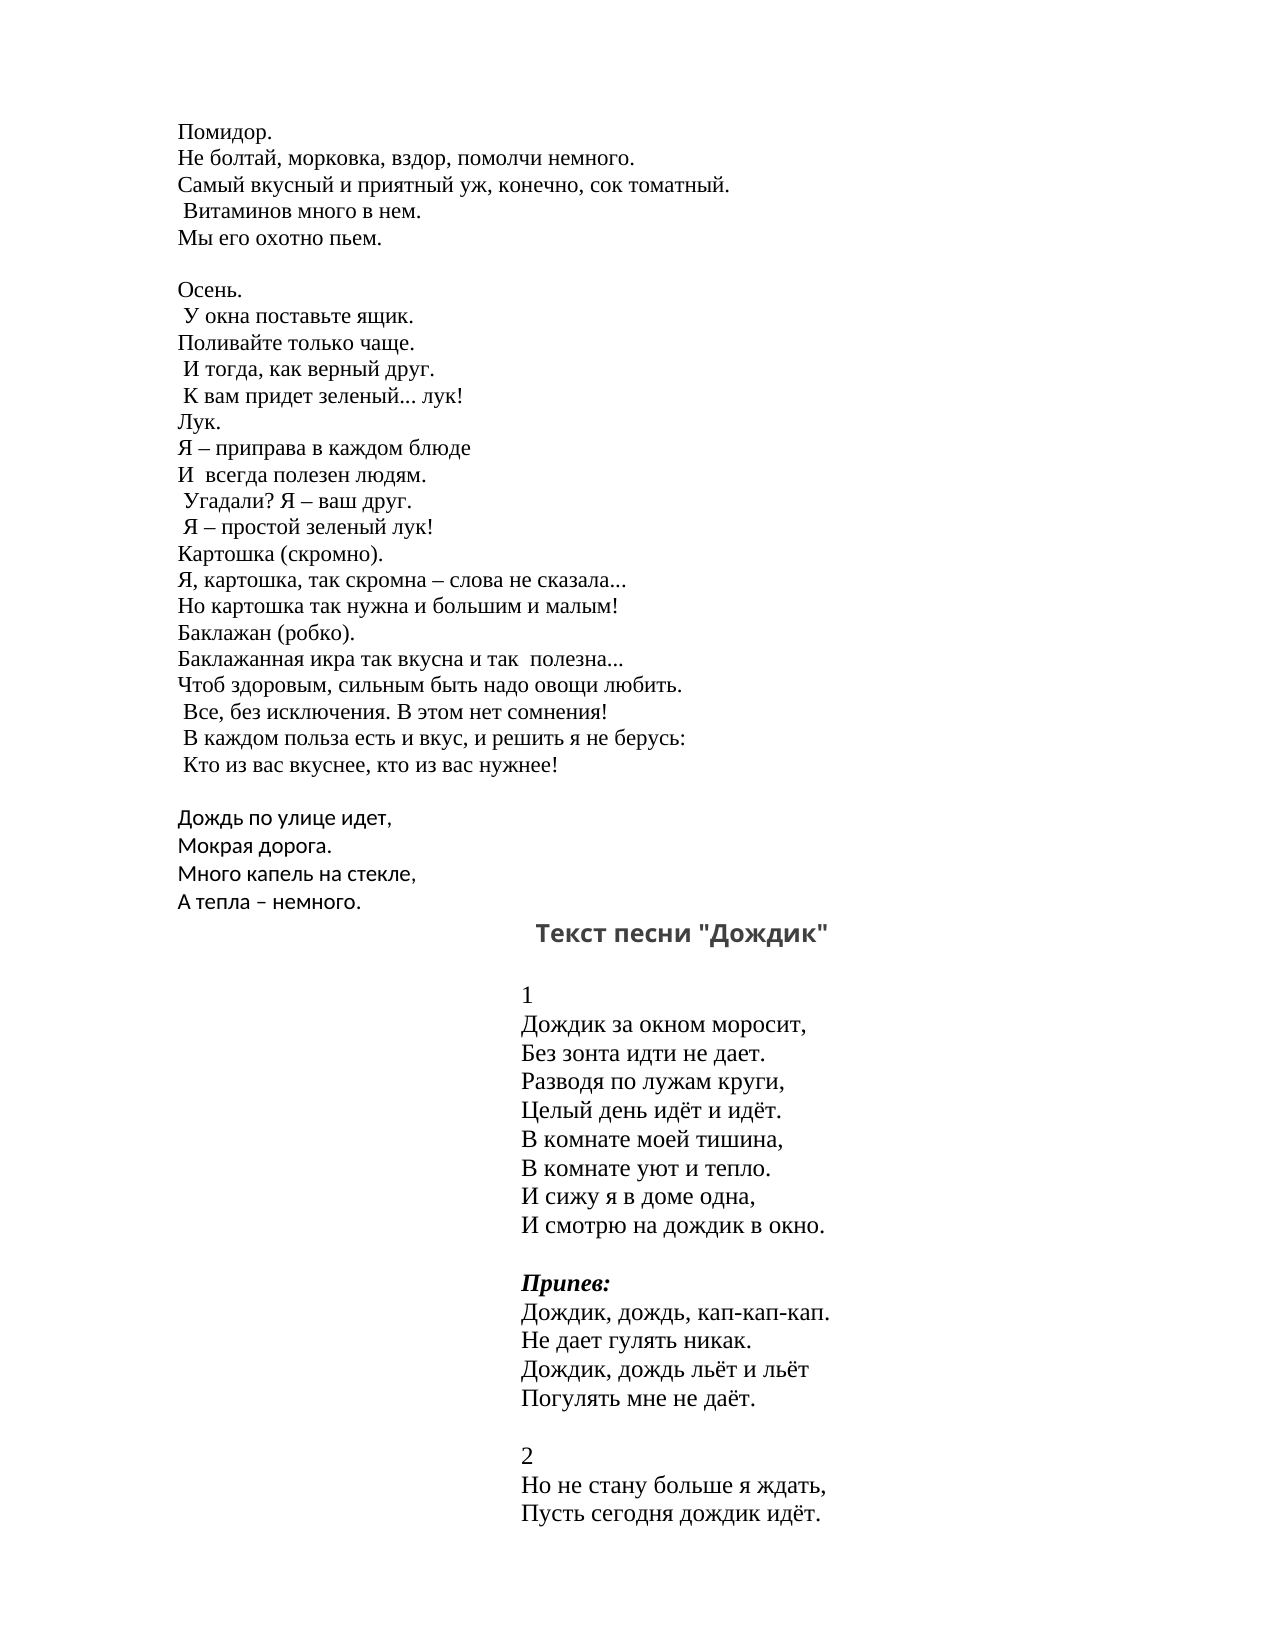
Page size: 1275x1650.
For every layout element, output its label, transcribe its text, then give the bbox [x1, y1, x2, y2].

text Картошка (скромно). [177, 540, 1186, 566]
text Баклажан (робко). [177, 619, 1186, 645]
text У окна поставьте ящик. [177, 303, 1186, 329]
text Кто из вас вкуснее, кто из вас нужнее! [177, 751, 1186, 777]
text Но картошка так нужна и большим и малым! [177, 592, 1186, 619]
text Все, без исключения. В этом нет сомнения! [177, 698, 1186, 724]
text Я, картошка, так скромна – слова не сказала... [177, 566, 1186, 592]
text Самый вкусный и приятный уж, конечно, сок томатный. [177, 171, 1186, 197]
text Текст песни "Дождик" [177, 915, 1186, 949]
text В каждом польза есть и вкус, и решить я не берусь: [177, 724, 1186, 751]
text Дождь по улице идет, [177, 803, 1186, 831]
text К вам придет зеленый... лук! [177, 382, 1186, 408]
text А тепла – немного. [177, 887, 1186, 915]
text Я – простой зеленый лук! [177, 513, 1186, 540]
text Не болтай, морковка, вздор, помолчи немного. [177, 144, 1186, 171]
text Осень. [177, 276, 1186, 303]
text Я – приправа в каждом блюде [177, 434, 1186, 461]
text И тогда, как верный друг. [177, 355, 1186, 382]
text И всегда полезен людям. [177, 461, 1186, 487]
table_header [519, 979, 844, 1529]
text Поливайте только чаще. [177, 329, 1186, 355]
text Помидор. [177, 118, 1186, 144]
text Мокрая дорога. [177, 831, 1186, 859]
text Много капель на стекле, [177, 859, 1186, 887]
text Баклажанная икра так вкусна и так полезна... [177, 645, 1186, 672]
text Угадали? Я – ваш друг. [177, 487, 1186, 513]
text Лук. [177, 408, 1186, 434]
text Чтоб здоровым, сильным быть надо овощи любить. [177, 672, 1186, 698]
text Мы его охотно пьем. [177, 223, 1186, 250]
text Витаминов много в нем. [177, 197, 1186, 223]
